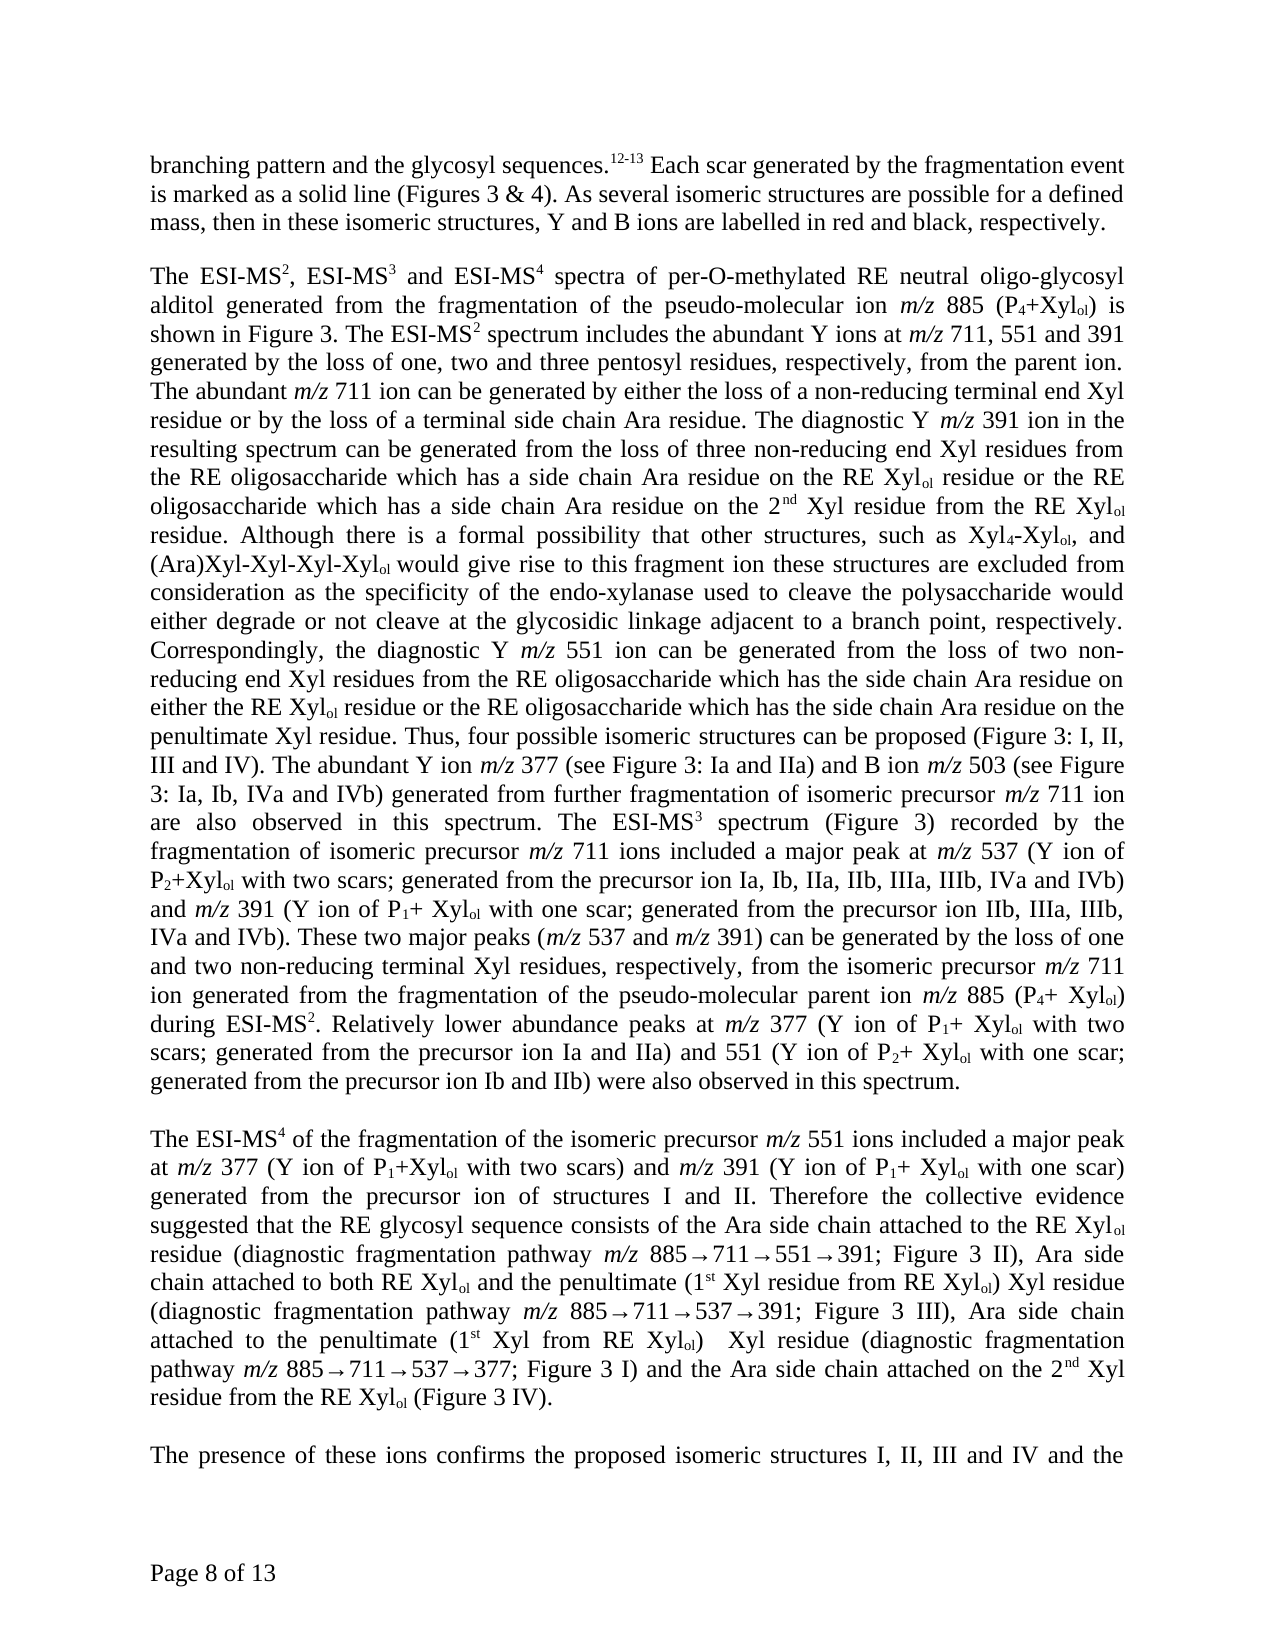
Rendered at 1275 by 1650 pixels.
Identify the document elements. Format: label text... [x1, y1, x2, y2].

text The ESI-MS4 of the fragmentation of the isomeric precursor m/z 551 ions included a major peak at m/z 377 (Y ion of P1+Xylol with two scars) and m/z 391 (Y ion of P1+ Xylol with one scar) generated from the precursor ion of structures I and II. Therefore the collective evidence suggested that the RE glycosyl sequence consists of the Ara side chain attached to the RE Xylol residue (diagnostic fragmentation pathway m/z 885→711→551→391; Figure 3 II), Ara side chain attached to both RE Xylol and the penultimate (1st Xyl residue from RE Xylol) Xyl residue (diagnostic fragmentation pathway m/z 885→711→537→391; Figure 3 III), Ara side chain attached to the penultimate (1st Xyl from RE Xylol) Xyl residue (diagnostic fragmentation pathway m/z 885→711→537→377; Figure 3 I) and the Ara side chain attached on the 2nd Xyl residue from the RE Xylol (Figure 3 IV). [150, 1124, 1125, 1411]
text The ESI-MS2, ESI-MS3 and ESI-MS4 spectra of per-O-methylated RE neutral oligo-glycosyl alditol generated from the fragmentation of the pseudo-molecular ion m/z 885 (P4+Xylol) is shown in Figure 3. The ESI-MS2 spectrum includes the abundant Y ions at m/z 711, 551 and 391 generated by the loss of one, two and three pentosyl residues, respectively, from the parent ion. The abundant m/z 711 ion can be generated by either the loss of a non-reducing terminal end Xyl residue or by the loss of a terminal side chain Ara residue. The diagnostic Y m/z 391 ion in the resulting spectrum can be generated from the loss of three non-reducing end Xyl residues from the RE oligosaccharide which has a side chain Ara residue on the RE Xylol residue or the RE oligosaccharide which has a side chain Ara residue on the 2nd Xyl residue from the RE Xylol residue. Although there is a formal possibility that other structures, such as Xyl4-Xylol, and (Ara)Xyl-Xyl-Xyl-Xylol would give rise to this fragment ion these structures are excluded from consideration as the specificity of the endo-xylanase used to cleave the polysaccharide would either degrade or not cleave at the glycosidic linkage adjacent to a branch point, respectively. Correspondingly, the diagnostic Y m/z 551 ion can be generated from the loss of two non-reducing end Xyl residues from the RE oligosaccharide which has the side chain Ara residue on either the RE Xylol residue or the RE oligosaccharide which has the side chain Ara residue on the penultimate Xyl residue. Thus, four possible isomeric structures can be proposed (Figure 3: I, II, III and IV). The abundant Y ion m/z 377 (see Figure 3: Ia and IIa) and B ion m/z 503 (see Figure 3: Ia, Ib, IVa and IVb) generated from further fragmentation of isomeric precursor m/z 711 ion are also observed in this spectrum. The ESI-MS3 spectrum (Figure 3) recorded by the fragmentation of isomeric precursor m/z 711 ions included a major peak at m/z 537 (Y ion of P2+Xylol with two scars; generated from the precursor ion Ia, Ib, IIa, IIb, IIIa, IIIb, IVa and IVb) and m/z 391 (Y ion of P1+ Xylol with one scar; generated from the precursor ion IIb, IIIa, IIIb, IVa and IVb). These two major peaks (m/z 537 and m/z 391) can be generated by the loss of one and two non-reducing terminal Xyl residues, respectively, from the isomeric precursor m/z 711 ion generated from the fragmentation of the pseudo-molecular parent ion m/z 885 (P4+ Xylol) during ESI-MS2. Relatively lower abundance peaks at m/z 377 (Y ion of P1+ Xylol with two scars; generated from the precursor ion Ia and IIa) and 551 (Y ion of P2+ Xylol with one scar; generated from the precursor ion Ib and IIb) were also observed in this spectrum. [150, 261, 1125, 1095]
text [150, 1440, 1125, 1469]
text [150, 150, 1125, 236]
